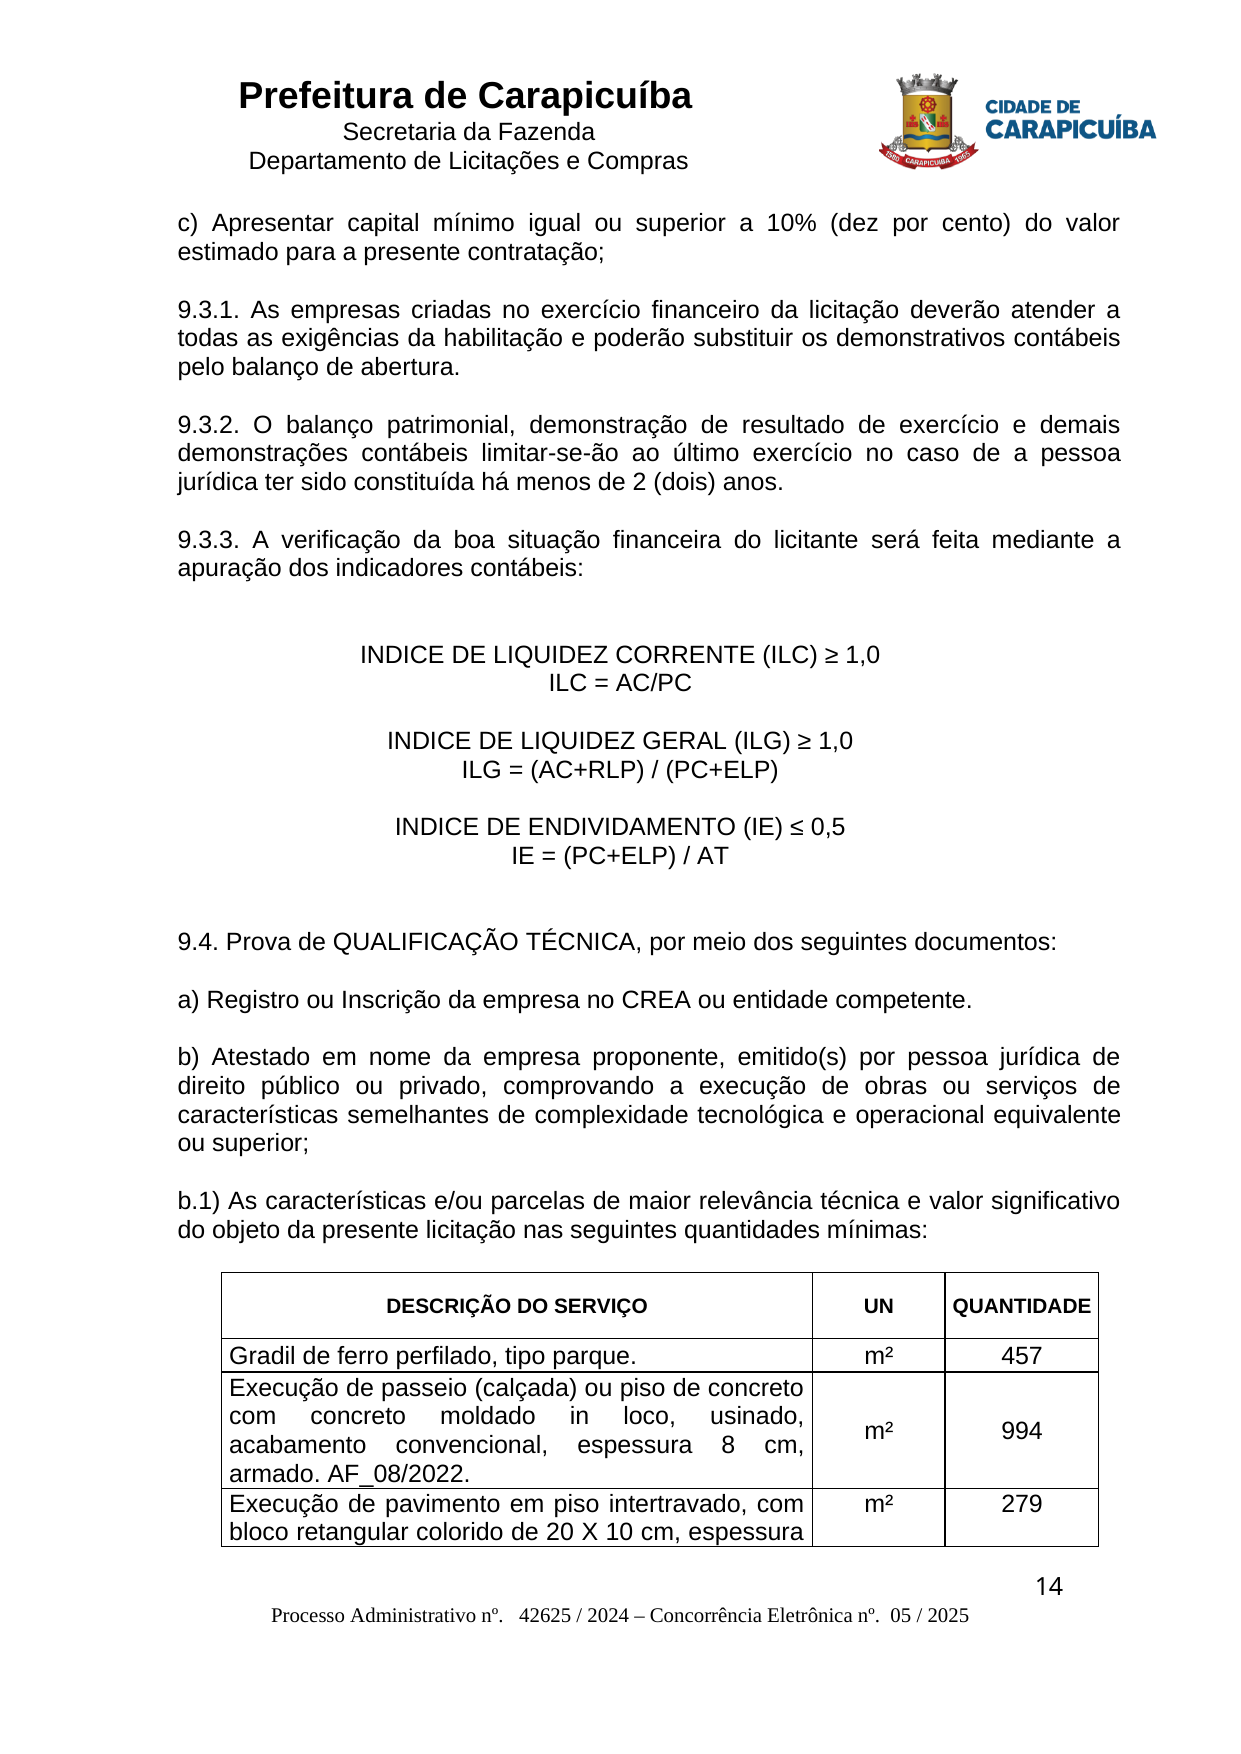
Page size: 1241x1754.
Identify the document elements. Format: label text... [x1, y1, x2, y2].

table_cell Execução de passeio (calçada) ou piso de concreto com concreto moldado in loco, usinado, acabamento convencional, espessura 8 cm, armado. AF_08/2022. [222, 1373, 812, 1487]
table_header DESCRIÇÃO DO SERVIÇO [222, 1273, 812, 1338]
text ILC = AC/PC [177, 668, 1063, 697]
text 9.3.3. A verificação da boa situação financeira do licitante será feita mediante a apuração dos indicadores contábeis: [177, 525, 1122, 582]
text 9.3.1. As empresas criadas no exercício financeiro da licitação deverão atender a todas as exigências da habilitação e poderão substituir os demonstrativos contábeis pelo balanço de abertura. [177, 295, 1122, 381]
table_cell Execução de pavimento em piso intertravado, com bloco retangular colorido de 20 X 10 cm, espessura 8 cm. AF_10/2022. [222, 1489, 812, 1546]
text a) Registro ou Inscrição da empresa no CREA ou entidade competente. [177, 985, 1122, 1013]
table_cell m² [813, 1373, 944, 1487]
table_cell m² [813, 1489, 944, 1546]
text 9.3.2. O balanço patrimonial, demonstração de resultado de exercício e demais demonstrações contábeis limitar-se-ão ao último exercício no caso de a pessoa jurídica ter sido constituída há menos de 2 (dois) anos. [177, 410, 1122, 496]
text b.1) As características e/ou parcelas de maior relevância técnica e valor significativo do objeto da presente licitação nas seguintes quantidades mínimas: [177, 1186, 1122, 1243]
text 9.4. Prova de QUALIFICAÇÃO TÉCNICA, por meio dos seguintes documentos: [177, 927, 1122, 956]
text b) Atestado em nome da empresa proponente, emitido(s) por pessoa jurídica de direito público ou privado, comprovando a execução de obras ou serviços de características semelhantes de complexidade tecnológica e operacional equivalente ou superior; [177, 1042, 1122, 1157]
text INDICE DE ENDIVIDAMENTO (IE) ≤ 0,5 [177, 812, 1063, 841]
table_header UN [813, 1273, 944, 1338]
text INDICE DE LIQUIDEZ CORRENTE (ILC) ≥ 1,0 [177, 640, 1063, 668]
text IE = (PC+ELP) / AT [177, 841, 1063, 870]
text c) Apresentar capital mínimo igual ou superior a 10% (dez por cento) do valor estimado para a presente contratação; [177, 208, 1122, 266]
table_cell 279 [946, 1489, 1098, 1546]
text ILG = (AC+RLP) / (PC+ELP) [177, 755, 1063, 783]
table_cell Gradil de ferro perfilado, tipo parque. [222, 1339, 812, 1371]
table_header QUANTIDADE [946, 1273, 1098, 1338]
table_cell 457 [946, 1339, 1098, 1371]
table_cell 994 [946, 1373, 1098, 1487]
table_cell m² [813, 1339, 944, 1371]
text INDICE DE LIQUIDEZ GERAL (ILG) ≥ 1,0 [177, 726, 1063, 755]
picture [877, 65, 1159, 172]
